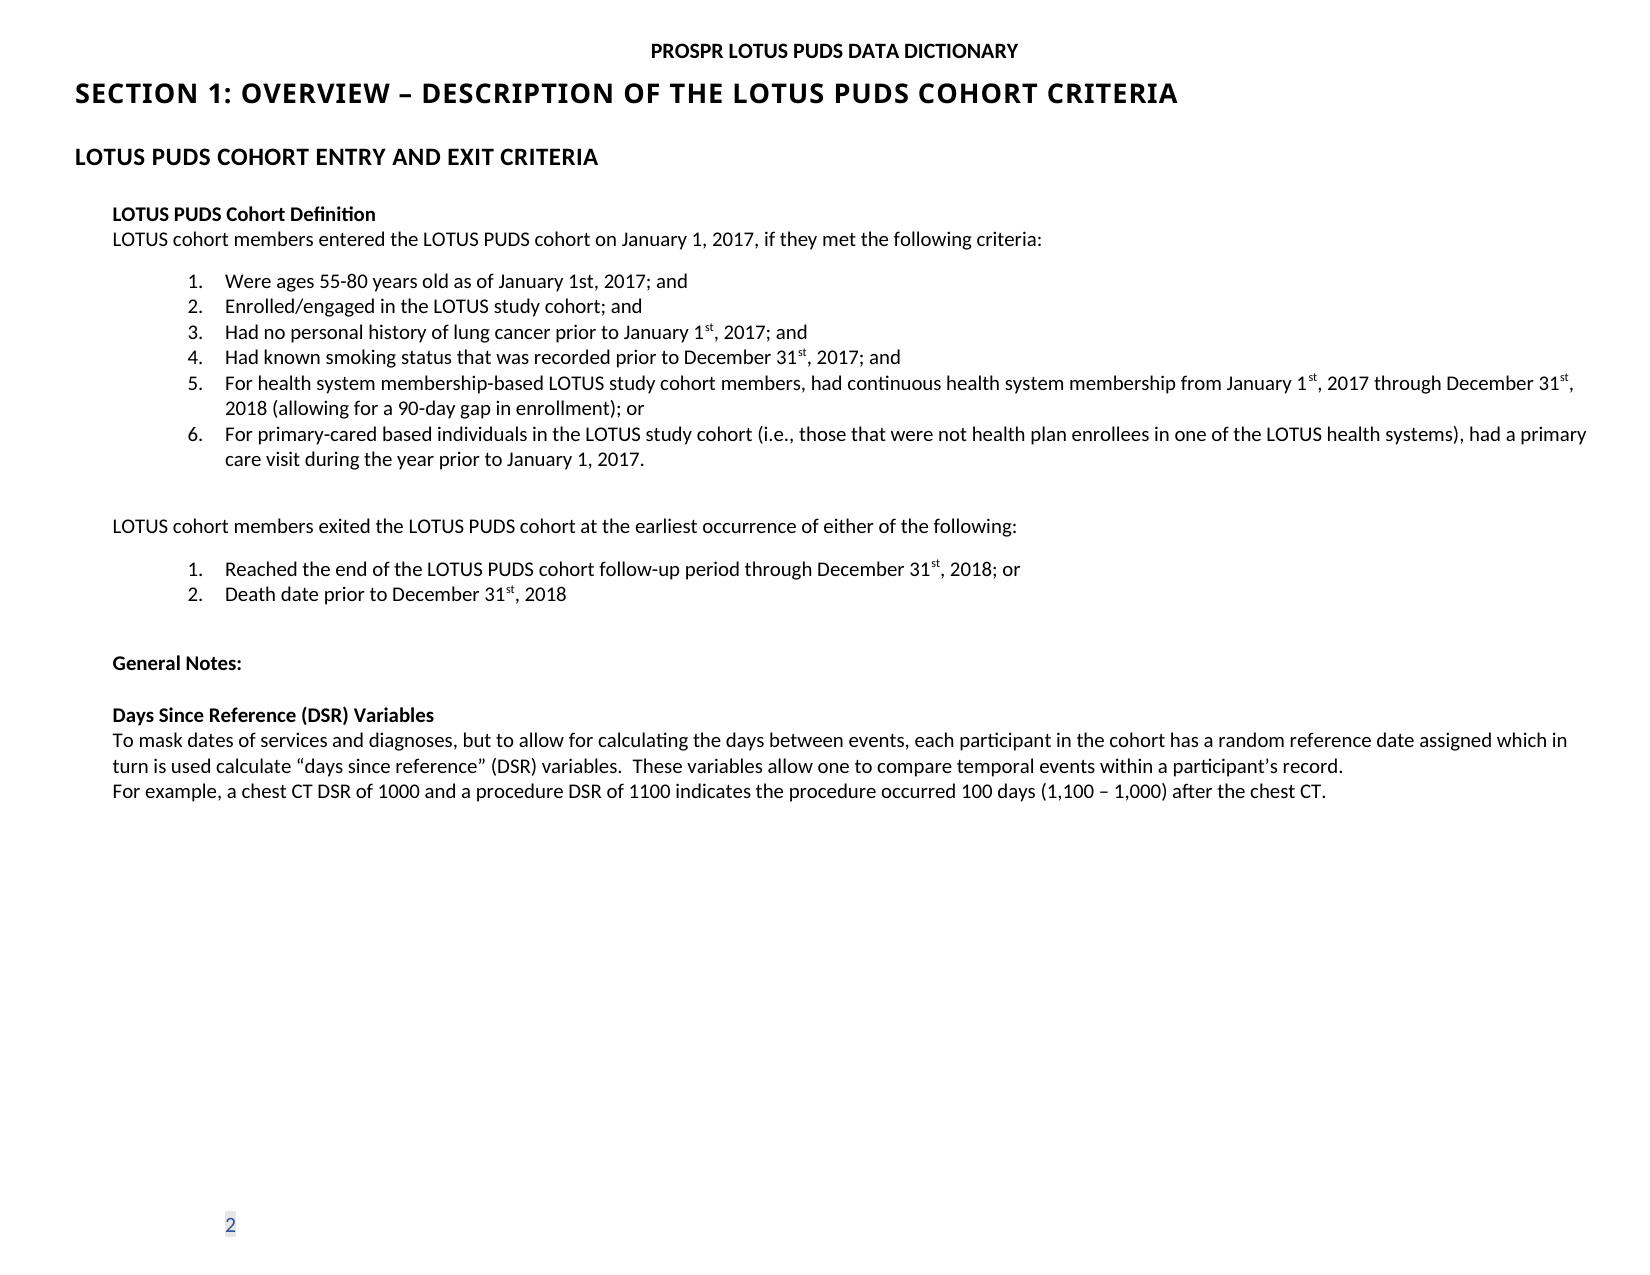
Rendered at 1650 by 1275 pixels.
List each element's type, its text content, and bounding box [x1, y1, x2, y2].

text LOTUS cohort members exited the LOTUS PUDS cohort at the earliest occurrence of either of the following: [112, 514, 1594, 539]
subtitle Section 1: Overview – Description of the LOTUS PUDS Cohort Criteria [75, 75, 1594, 112]
list Had known smoking status that was recorded prior to December 31st, 2017; and [187, 344, 1594, 370]
list Had no personal history of lung cancer prior to January 1st, 2017; and [187, 319, 1594, 344]
text For example, a chest CT DSR of 1000 and a procedure DSR of 1100 indicates the procedure occurred 100 days (1,100 – 1,000) after the chest CT. [75, 778, 1594, 804]
list Death date prior to December 31st, 2018 [187, 581, 1594, 607]
list Reached the end of the LOTUS PUDS cohort follow-up period through December 31st, 2018; or [187, 556, 1594, 581]
subtitle LOTUS PUDS Cohort Definition [75, 201, 1594, 226]
list For health system membership-based LOTUS study cohort members, had continuous health system membership from January 1st, 2017 through December 31st, 2018 (allowing for a 90-day gap in enrollment); or [187, 370, 1594, 421]
list Enrolled/engaged in the LOTUS study cohort; and [187, 294, 1594, 319]
list For primary-cared based individuals in the LOTUS study cohort (i.e., those that were not health plan enrollees in one of the LOTUS health systems), had a primary care visit during the year prior to January 1, 2017. [187, 421, 1594, 472]
subtitle General Notes: [75, 650, 1594, 675]
list Were ages 55-80 years old as of January 1st, 2017; and [187, 268, 1594, 294]
text LOTUS cohort members entered the LOTUS PUDS cohort on January 1, 2017, if they met the following criteria: [75, 226, 1594, 252]
text Days Since Reference (DSR) Variables [75, 702, 1594, 727]
text To mask dates of services and diagnoses, but to allow for calculating the days between events, each participant in the cohort has a random reference date assigned which in turn is used calculate “days since reference” (DSR) variables. These variables allow one to compare temporal events within a participant’s record. [112, 727, 1594, 778]
subtitle LOTUS PUDS Cohort Entry and Exit Criteria [75, 141, 1594, 172]
